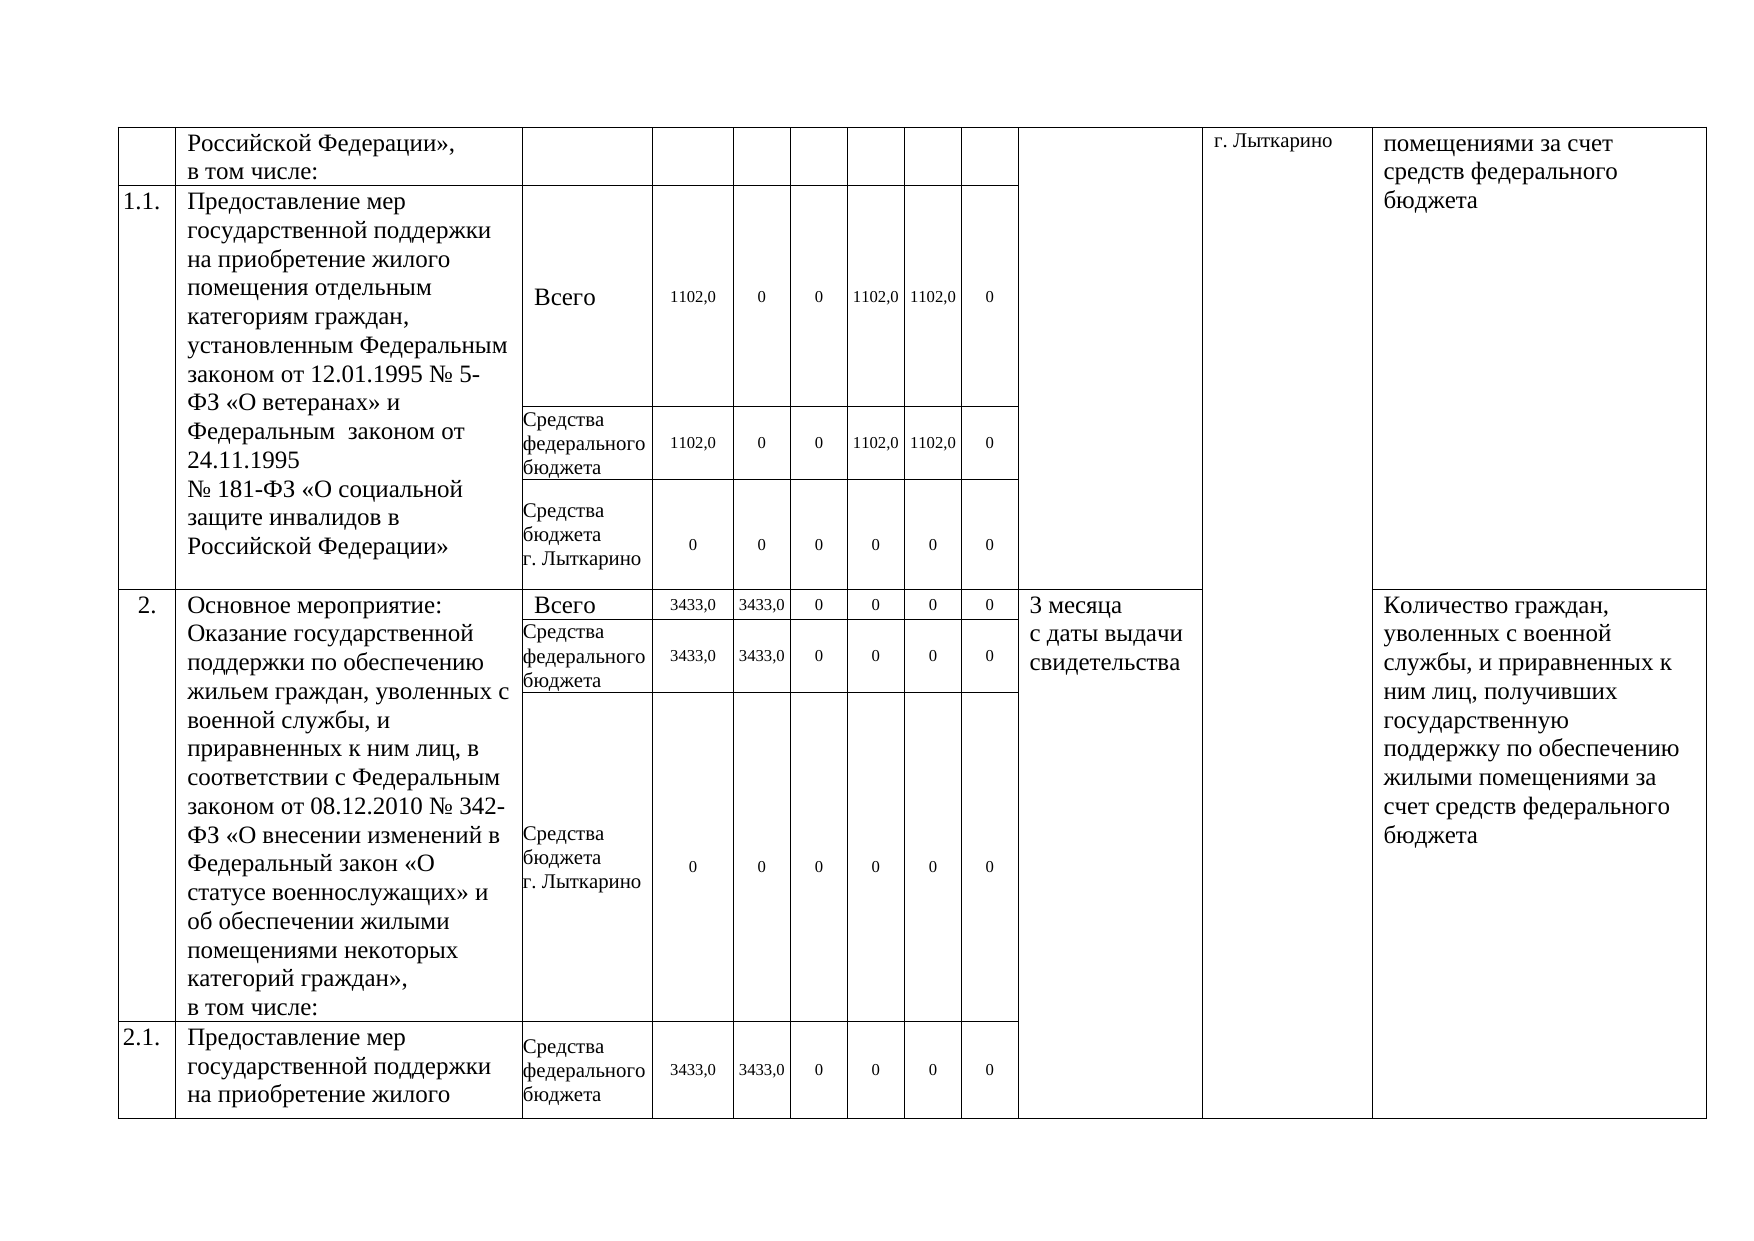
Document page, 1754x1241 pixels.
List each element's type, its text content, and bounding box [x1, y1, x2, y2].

table_cell Всего [523, 590, 652, 618]
table_cell 2. [119, 590, 175, 1021]
table_cell 3433,0 [653, 590, 733, 618]
table_cell 0 [791, 480, 847, 589]
table_cell 0 [791, 128, 847, 185]
table_cell 0 [962, 186, 1018, 406]
table_cell 1102,0 [905, 186, 961, 406]
table_cell Средства федерального бюджета [523, 1022, 652, 1118]
table_cell 0 [905, 1022, 961, 1118]
table_cell 0 [848, 1022, 904, 1118]
table_cell 0 [734, 480, 790, 589]
table_cell 0 [791, 1022, 847, 1118]
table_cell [523, 128, 652, 185]
table_cell 0 [734, 186, 790, 406]
table_cell 0 [905, 590, 961, 618]
table_cell 0 [848, 693, 904, 1021]
table_cell 1102,0 [653, 186, 733, 406]
table_cell 0 [791, 693, 847, 1021]
table_cell 3433,0 [734, 590, 790, 618]
table_cell 0 [791, 407, 847, 479]
table_cell 0 [962, 480, 1018, 589]
table_cell Средства бюджета г. Лыткарино [523, 480, 652, 589]
table_cell 3433,0 [653, 1022, 733, 1118]
table_cell 0 [962, 1022, 1018, 1118]
table_cell Средства бюджета г. Лыткарино [523, 693, 652, 1021]
table_cell 0 [848, 620, 904, 692]
table_cell 1102,0 [905, 407, 961, 479]
table_cell 0 [962, 620, 1018, 692]
table_cell Количество граждан, уволенных с военной службы, и приравненных к ним лиц, получивших государственную поддержку по обеспечению жилыми помещениями за счет средств федерального бюджета [1373, 590, 1706, 1118]
table_cell 1102,0 [848, 407, 904, 479]
table_cell Основное мероприятие: Оказание государственной поддержки по обеспечению жильем граждан, уволенных с военной службы, и приравненных к ним лиц, в соответствии с Федеральным законом от 08.12.2010 № 342-ФЗ «О внесении изменений в Федеральный закон «О статусе военнослужащих» и об обеспечении жилыми помещениями некоторых категорий граждан», в том числе: [176, 590, 522, 1021]
table_cell 0 [791, 590, 847, 618]
table_cell 0 [791, 620, 847, 692]
table_cell 0 [848, 128, 904, 185]
table_cell 0 [848, 590, 904, 618]
table_cell 0 [905, 693, 961, 1021]
table_cell 2.1. [119, 1022, 175, 1118]
table_cell Всего [523, 186, 652, 406]
table_cell 0 [734, 407, 790, 479]
table_cell 1102,0 [653, 407, 733, 479]
table_cell 0 [848, 480, 904, 589]
table_cell 0 [962, 128, 1018, 185]
table_cell 1102,0 [848, 186, 904, 406]
table_cell 0 [905, 480, 961, 589]
table_cell 0 [905, 620, 961, 692]
table_cell 0 [734, 693, 790, 1021]
table_cell 0 [962, 693, 1018, 1021]
table_cell 0 [653, 693, 733, 1021]
table_cell 0 [653, 128, 733, 185]
table_cell 0 [653, 480, 733, 589]
table_cell 0 [791, 186, 847, 406]
table_cell Предоставление мер государственной поддержки на приобретение жилого помещения отдельным категориям граждан, установленным Федеральным законом от 12.01.1995 № 5-ФЗ «О ветеранах» и Федеральным законом от 24.11.1995 № 181-ФЗ «О социальной защите инвалидов в Российской Федерации» [176, 186, 522, 589]
table_cell 3433,0 [734, 1022, 790, 1118]
table_cell 1.1. [119, 186, 175, 589]
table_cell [176, 1022, 522, 1118]
table_cell Средства федерального бюджета [523, 407, 652, 479]
table_cell 0 [905, 128, 961, 185]
table_cell 3433,0 [653, 620, 733, 692]
table_cell 3433,0 [734, 620, 790, 692]
table_cell 0 [734, 128, 790, 185]
table_cell Средства федерального бюджета [523, 620, 652, 692]
table_cell 0 [962, 590, 1018, 618]
table_cell 0 [962, 407, 1018, 479]
table_cell 3 месяца с даты выдачи свидетельства [1019, 590, 1202, 1118]
